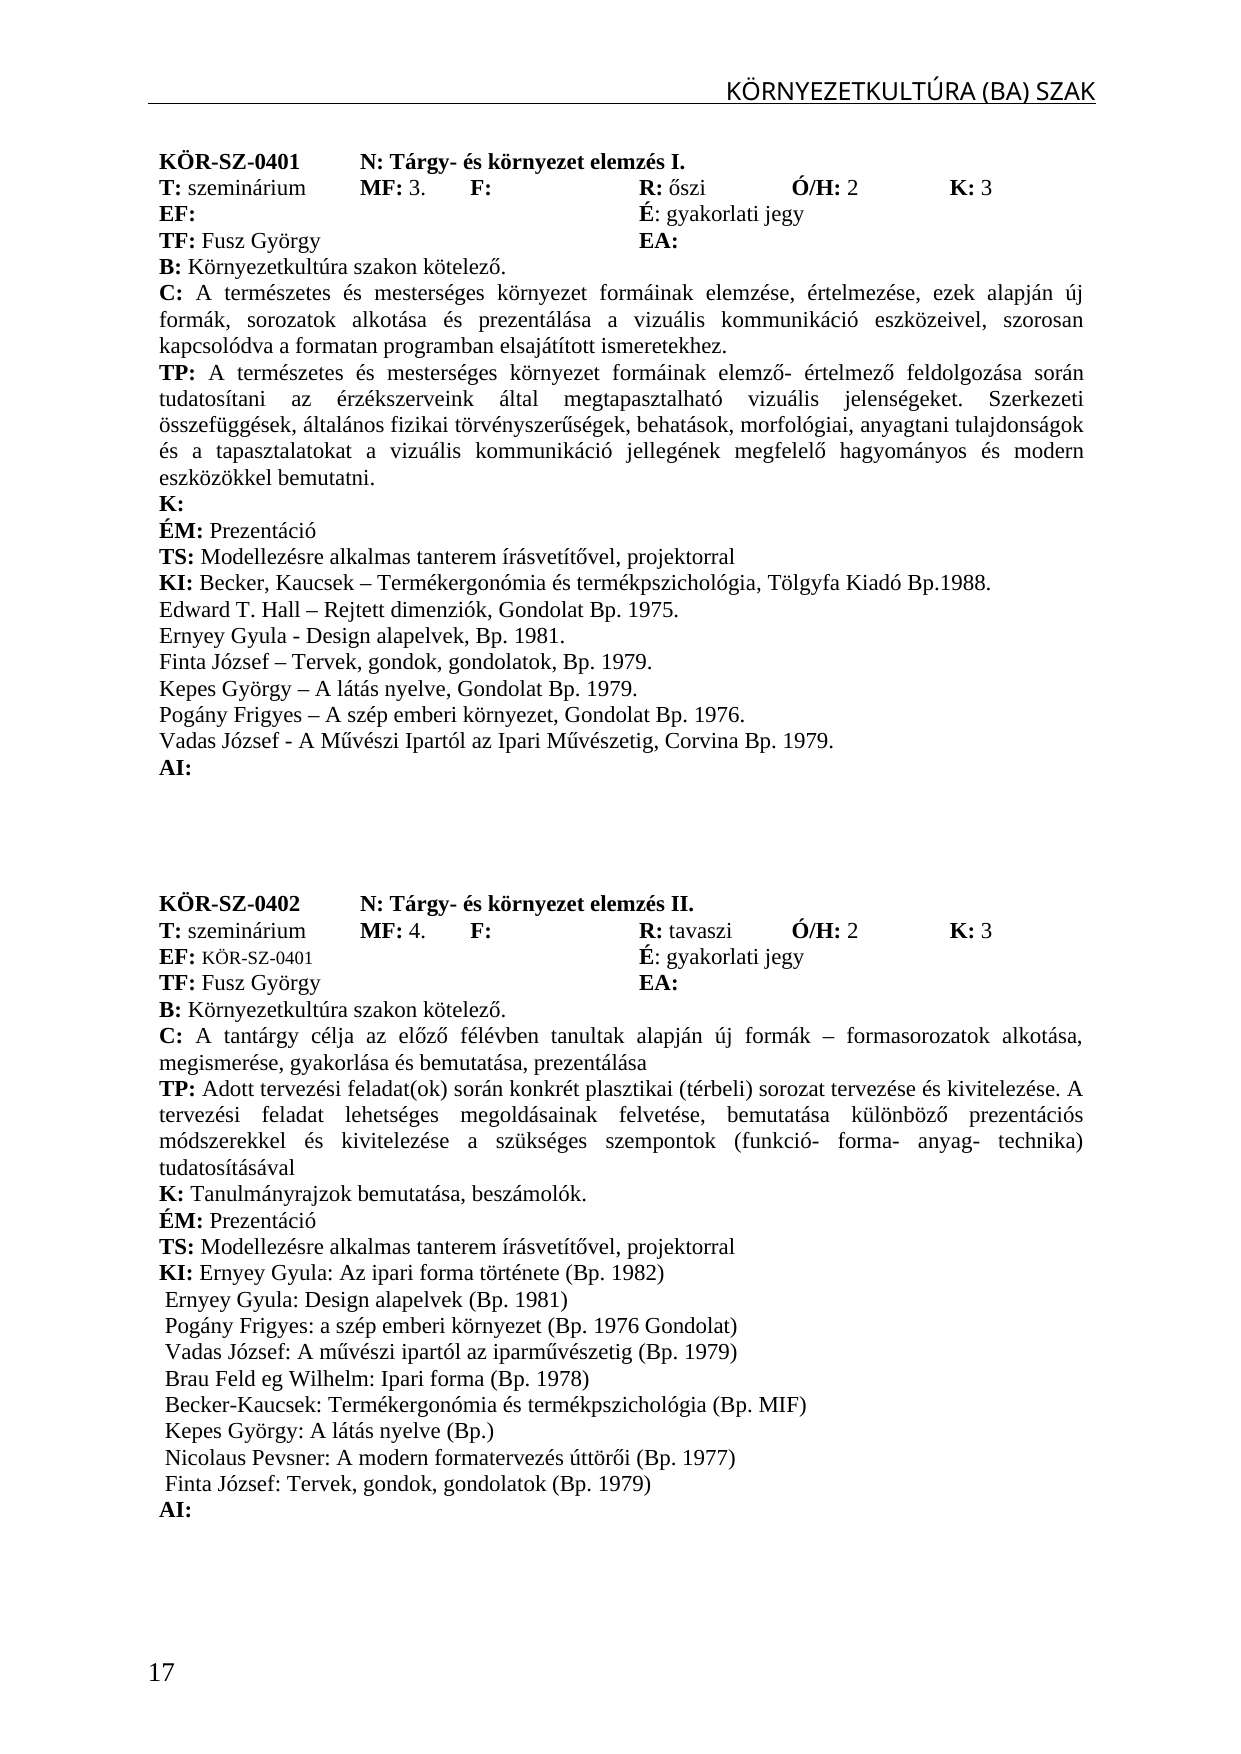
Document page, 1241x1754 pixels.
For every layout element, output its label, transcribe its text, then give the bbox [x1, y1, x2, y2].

table_cell KI: Ernyey Gyula: Az ipari forma története (Bp. 1982) Ernyey Gyula: Design alapelvek (Bp. 1981) Pogány Frigyes: a szép emberi környezet (Bp. 1976 Gondolat) Vadas József: A művészi ipartól az iparművészetig (Bp. 1979) Brau Feld eg Wilhelm: Ipari forma (Bp. 1978) Becker-Kaucsek: Termékergonómia és termékpszichológia (Bp. MIF) Kepes György: A látás nyelve (Bp.) Nicolaus Pevsner: A modern formatervezés úttörői (Bp. 1977) Finta József: Tervek, gondok, gondolatok (Bp. 1979) [148, 1259, 1096, 1497]
table_cell TF: Fusz György [148, 970, 628, 996]
table_cell F: [459, 174, 628, 200]
table_cell TS: Modellezésre alkalmas tanterem írásvetítővel, projektorral [148, 543, 1096, 569]
table_cell É: gyakorlati jegy [628, 200, 1096, 227]
table_header N: Tárgy- és környezet elemzés I. [349, 148, 1096, 174]
table_cell EF: KÖR-SZ-0401 [148, 943, 628, 969]
table_cell EA: [628, 227, 1096, 253]
table_cell R: őszi [628, 174, 780, 200]
table_cell É: gyakorlati jegy [628, 943, 1096, 969]
table_cell C: A természetes és mesterséges környezet formáinak elemzése, értelmezése, ezek alapján új formák, sorozatok alkotása és prezentálása a vizuális kommunikáció eszközeivel, szorosan kapcsolódva a formatan programban elsajátított ismeretekhez. [148, 280, 1096, 358]
table_cell TS: Modellezésre alkalmas tanterem írásvetítővel, projektorral [148, 1233, 1096, 1259]
table_cell AI: [148, 754, 1096, 780]
table_cell R: tavaszi [628, 917, 780, 943]
table_cell B: Környezetkultúra szakon kötelező. [148, 996, 1096, 1022]
table_header KÖR-SZ-0401 [148, 148, 348, 174]
table_cell KI: Becker, Kaucsek – Termékergonómia és termékpszichológia, Tölgyfa Kiadó Bp.1988. Edward T. Hall – Rejtett dimenziók, Gondolat Bp. 1975. Ernyey Gyula - Design alapelvek, Bp. 1981. Finta József – Tervek, gondok, gondolatok, Bp. 1979. Kepes György – A látás nyelve, Gondolat Bp. 1979. Pogány Frigyes – A szép emberi környezet, Gondolat Bp. 1976. Vadas József - A Művészi Ipartól az Ipari Művészetig, Corvina Bp. 1979. [148, 569, 1096, 754]
table_cell B: Környezetkultúra szakon kötelező. [148, 253, 1096, 279]
table_cell EF: [148, 200, 628, 227]
table_cell ÉM: Prezentáció [148, 517, 1096, 543]
table_cell T: szeminárium [148, 917, 348, 943]
table_cell C: A tantárgy célja az előző félévben tanultak alapján új formák – formasorozatok alkotása, megismerése, gyakorlása és bemutatása, prezentálása [148, 1022, 1096, 1075]
table_header KÖR-SZ-0402 [148, 890, 348, 917]
table_cell K: 3 [938, 917, 1096, 943]
table_cell TP: A természetes és mesterséges környezet formáinak elemző- értelmező feldolgozása során tudatosítani az érzékszerveink által megtapasztalható vizuális jelenségeket. Szerkezeti összefüggések, általános fizikai törvényszerűségek, behatások, morfológiai, anyagtani tulajdonságok és a tapasztalatokat a vizuális kommunikáció jellegének megfelelő hagyományos és modern eszközökkel bemutatni. [148, 359, 1096, 490]
table_cell EA: [628, 970, 1096, 996]
table_cell ÉM: Prezentáció [148, 1207, 1096, 1233]
table_cell Ó/H: 2 [780, 917, 938, 943]
table_cell TP: Adott tervezési feladat(ok) során konkrét plasztikai (térbeli) sorozat tervezése és kivitelezése. A tervezési feladat lehetséges megoldásainak felvetése, bemutatása különböző prezentációs módszerekkel és kivitelezése a szükséges szempontok (funkció- forma- anyag- technika) tudatosításával [148, 1075, 1096, 1180]
table_cell K: Tanulmányrajzok bemutatása, beszámolók. [148, 1180, 1096, 1207]
table_cell Ó/H: 2 [780, 174, 938, 200]
table_cell MF: 4. [349, 917, 459, 943]
table_header N: Tárgy- és környezet elemzés II. [349, 890, 1096, 917]
table_cell TF: Fusz György [148, 227, 628, 253]
table_cell F: [459, 917, 628, 943]
table_cell T: szeminárium [148, 174, 348, 200]
table_cell MF: 3. [349, 174, 459, 200]
table_cell K: [148, 490, 1096, 517]
table_cell AI: [148, 1497, 1096, 1523]
table_cell K: 3 [938, 174, 1096, 200]
